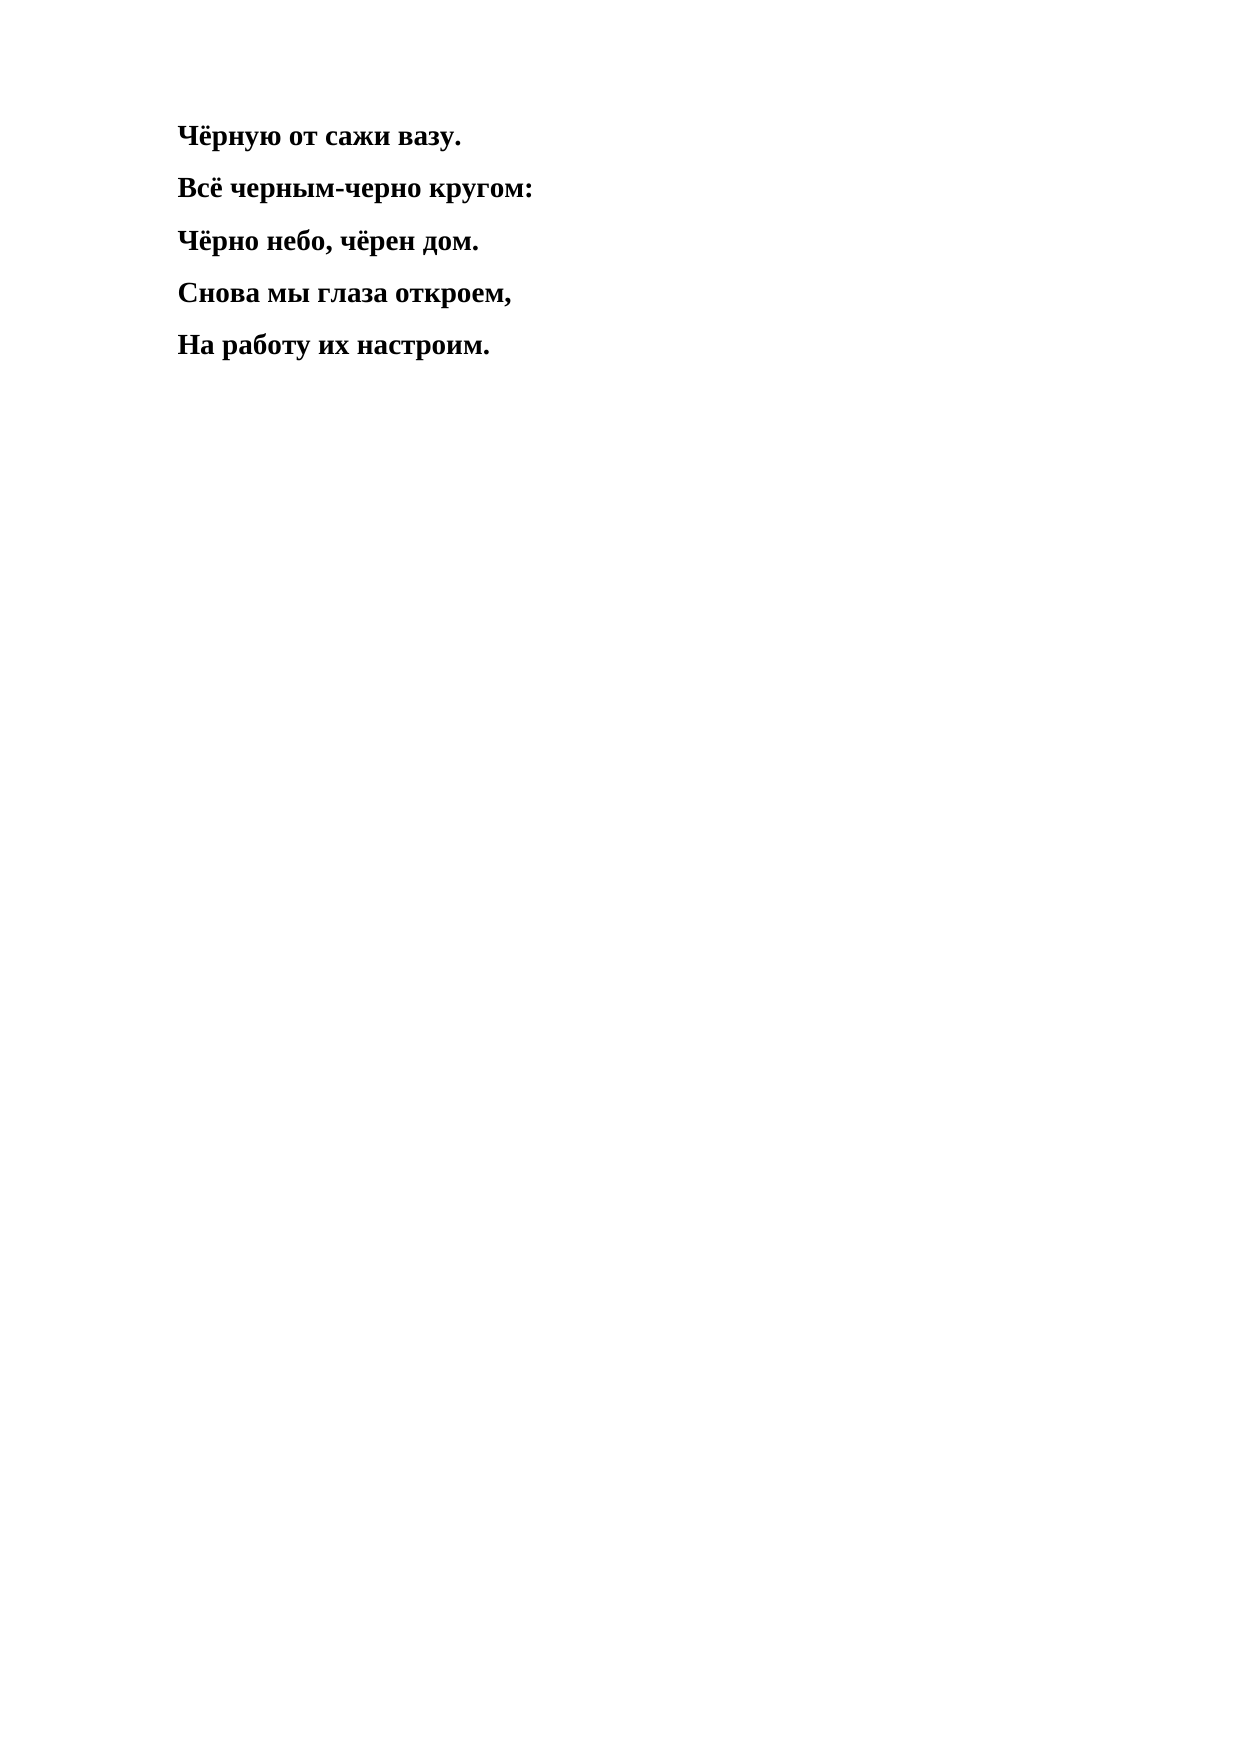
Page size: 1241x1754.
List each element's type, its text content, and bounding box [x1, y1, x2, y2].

text Всё черным-черно кругом: [177, 170, 1152, 204]
text На работу их настроим. [177, 327, 1152, 361]
text Снова мы глаза откроем, [177, 275, 1152, 308]
text Чёрную от сажи вазу. [177, 118, 1152, 152]
text Чёрно небо, чёрен дом. [177, 223, 1152, 256]
